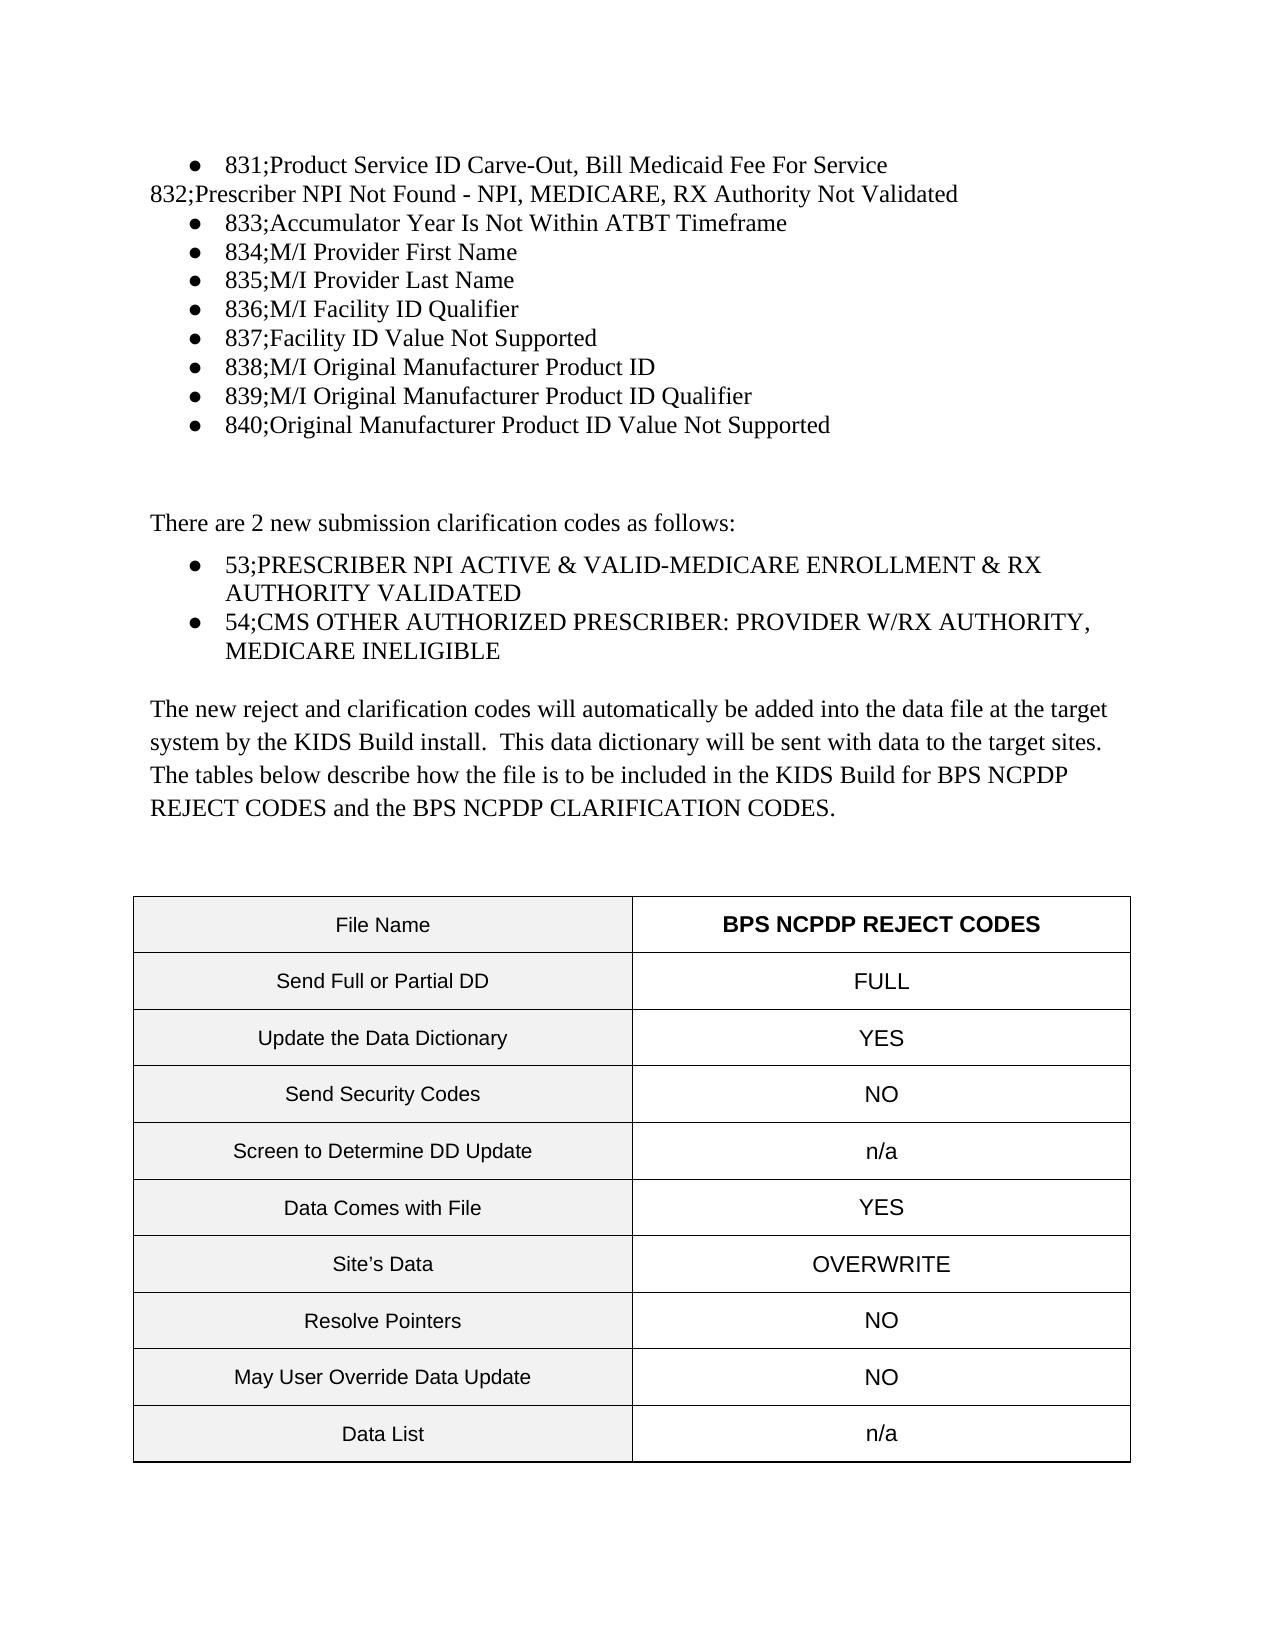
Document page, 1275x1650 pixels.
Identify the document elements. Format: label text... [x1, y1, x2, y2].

list 54;CMS OTHER AUTHORIZED PRESCRIBER: PROVIDER W/RX AUTHORITY, MEDICARE INELIGIBLE [187, 607, 1125, 665]
table_cell Send Security Codes [134, 1066, 632, 1122]
table_cell NO [633, 1293, 1130, 1348]
text There are 2 new submission clarification codes as follows: [150, 508, 1125, 537]
table_cell Screen to Determine DD Update [134, 1123, 632, 1178]
table_cell Data Comes with File [134, 1180, 632, 1235]
table_cell Update the Data Dictionary [134, 1010, 632, 1065]
list 53;PRESCRIBER NPI ACTIVE & VALID-MEDICARE ENROLLMENT & RX AUTHORITY VALIDATED [187, 550, 1125, 607]
table_cell OVERWRITE [633, 1236, 1130, 1292]
table_cell NO [633, 1349, 1130, 1405]
table_cell n/a [633, 1123, 1130, 1178]
list 833;Accumulator Year Is Not Within ATBT Timeframe [187, 208, 1125, 236]
list 838;M/I Original Manufacturer Product ID [187, 352, 1125, 381]
table_header File Name [134, 897, 632, 952]
table_cell Site’s Data [134, 1236, 632, 1292]
table_cell Resolve Pointers [134, 1293, 632, 1348]
list 835;M/I Provider Last Name [187, 265, 1125, 294]
list 831;Product Service ID Carve-Out, Bill Medicaid Fee For Service [187, 150, 1125, 179]
table_cell YES [633, 1010, 1130, 1065]
table_cell NO [633, 1066, 1130, 1122]
list 839;M/I Original Manufacturer Product ID Qualifier [187, 381, 1125, 409]
table_header BPS NCPDP REJECT CODES [633, 897, 1130, 952]
list 834;M/I Provider First Name [187, 236, 1125, 265]
table_cell FULL [633, 953, 1130, 1009]
text 832;Prescriber NPI Not Found - NPI, MEDICARE, RX Authority Not Validated [150, 179, 1125, 208]
list 840;Original Manufacturer Product ID Value Not Supported [187, 409, 1125, 438]
list 836;M/I Facility ID Qualifier [187, 294, 1125, 323]
table_cell YES [633, 1180, 1130, 1235]
list 837;Facility ID Value Not Supported [187, 323, 1125, 352]
table_cell Send Full or Partial DD [134, 953, 632, 1009]
text The new reject and clarification codes will automatically be added into the data file at the target system by the KIDS Build install. This data dictionary will be sent with data to the target sites. The tables below describe how the file is to be included in the KIDS Build for BPS NCPDP REJECT CODES and the BPS NCPDP CLARIFICATION CODES. [150, 694, 1125, 821]
table_cell n/a [633, 1406, 1130, 1461]
table_cell Data List [134, 1406, 632, 1461]
table_cell May User Override Data Update [134, 1349, 632, 1405]
